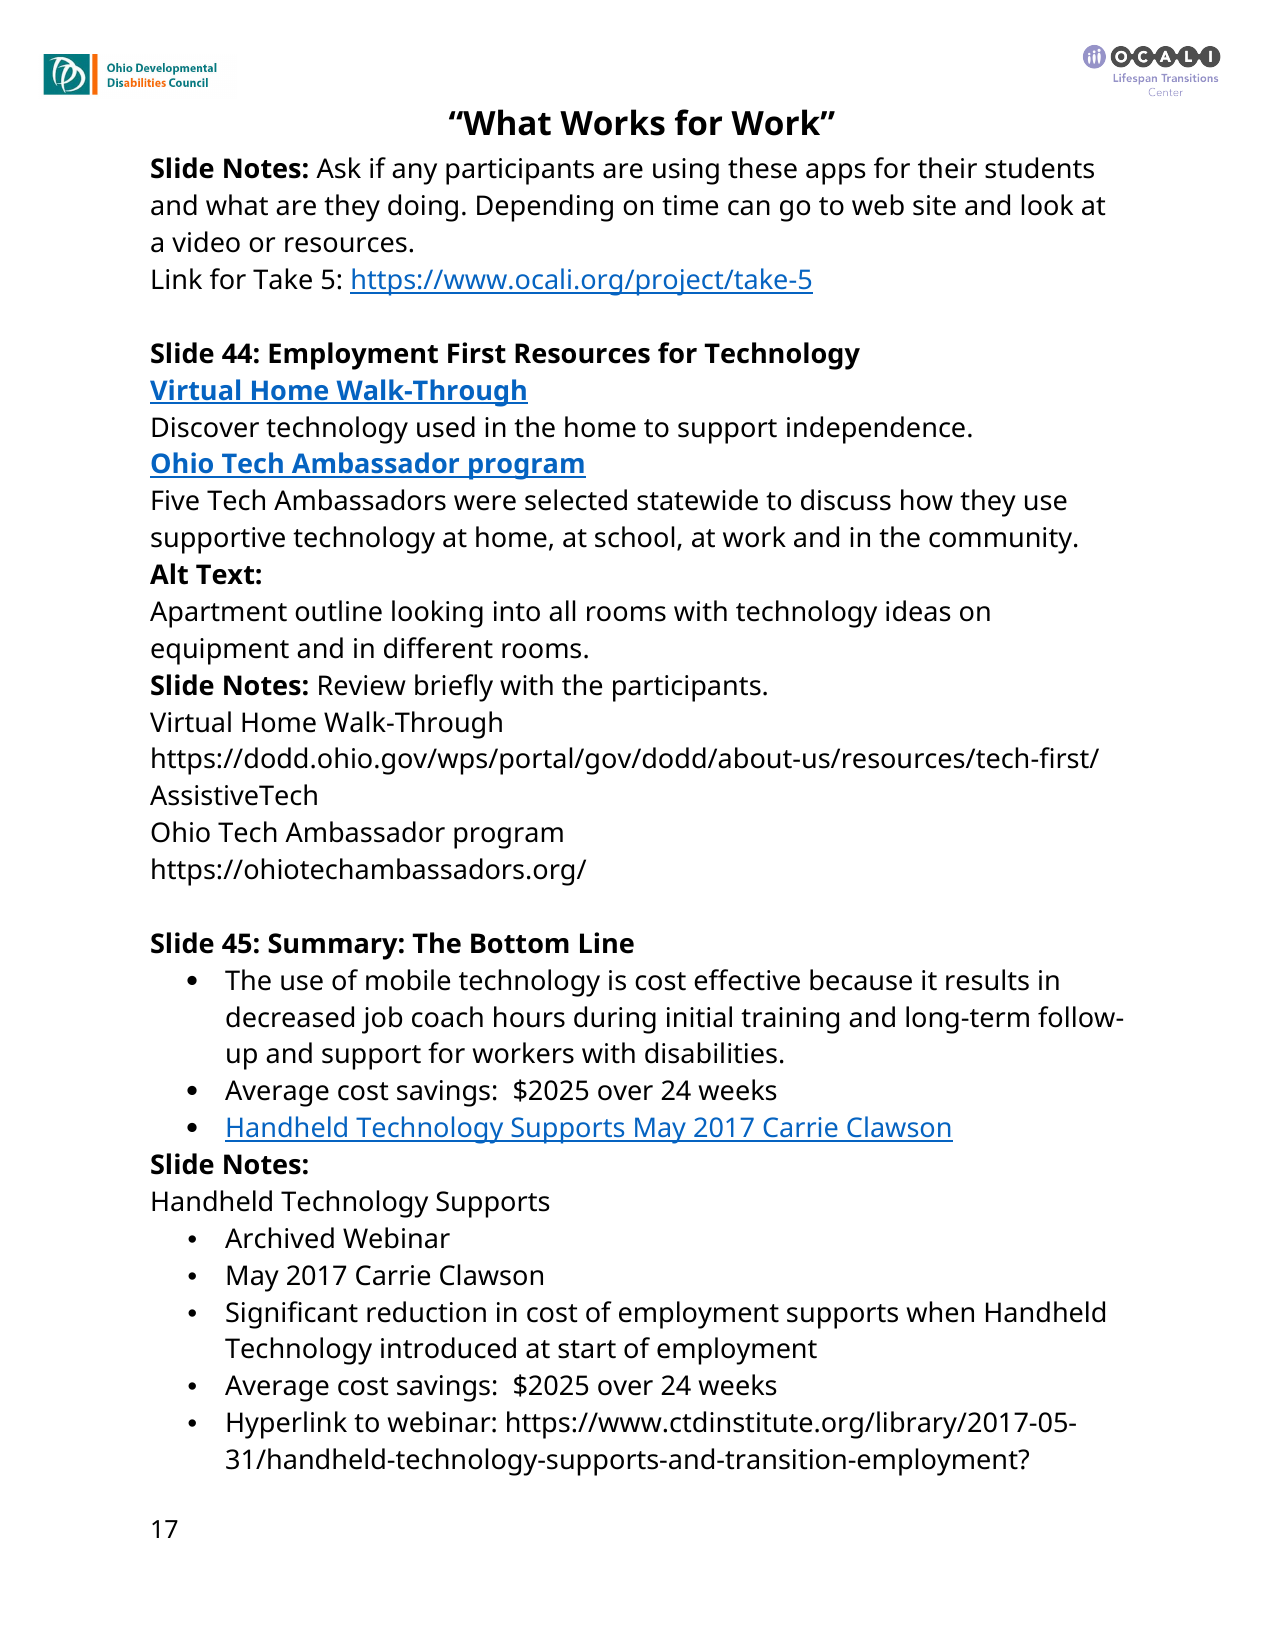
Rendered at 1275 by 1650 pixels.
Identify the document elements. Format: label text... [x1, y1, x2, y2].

list Average cost savings: $2025 over 24 weeks [187, 1072, 1125, 1109]
text Five Tech Ambassadors were selected statewide to discuss how they use supportive technology at home, at school, at work and in the community. [150, 482, 1125, 556]
text Slide Notes: [150, 1146, 1125, 1182]
subtitle Slide 44: Employment First Resources for Technology [150, 334, 1125, 371]
text Slide Notes: Review briefly with the participants. [150, 666, 1125, 703]
list Archived Webinar [187, 1219, 1125, 1256]
list The use of mobile technology is cost effective because it results in decreased job coach hours during initial training and long-term follow-up and support for workers with disabilities. [187, 961, 1125, 1072]
list Significant reduction in cost of employment supports when Handheld Technology introduced at start of employment [187, 1293, 1125, 1367]
text Link for Take 5: https://www.ocali.org/project/take-5 [150, 261, 1125, 297]
text https://dodd.ohio.gov/wps/portal/gov/dodd/about-us/resources/tech-first/AssistiveTech [150, 740, 1125, 814]
text https://ohiotechambassadors.org/ [150, 851, 1125, 887]
picture [1080, 43, 1224, 99]
text Alt Text: [150, 556, 1125, 592]
text Apartment outline looking into all rooms with technology ideas on equipment and in different rooms. [150, 592, 1125, 666]
text Ohio Tech Ambassador program [150, 814, 1125, 851]
text Handheld Technology Supports [150, 1182, 1125, 1219]
list Average cost savings: $2025 over 24 weeks [187, 1367, 1125, 1404]
list May 2017 Carrie Clawson [187, 1256, 1125, 1293]
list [187, 1404, 1125, 1477]
text Slide Notes: Ask if any participants are using these apps for their students and what are they doing. Depending on time can go to web site and look at a video or resources. [150, 150, 1125, 261]
text Virtual Home Walk-Through [150, 371, 1125, 408]
list Handheld Technology Supports May 2017 Carrie Clawson [187, 1109, 1125, 1146]
text Ohio Tech Ambassador program [150, 445, 1125, 482]
text Slide 45: Summary: The Bottom Line [150, 924, 1125, 961]
text Discover technology used in the home to support independence. [150, 408, 1125, 445]
text Virtual Home Walk-Through [150, 703, 1125, 740]
picture [38, 54, 238, 99]
